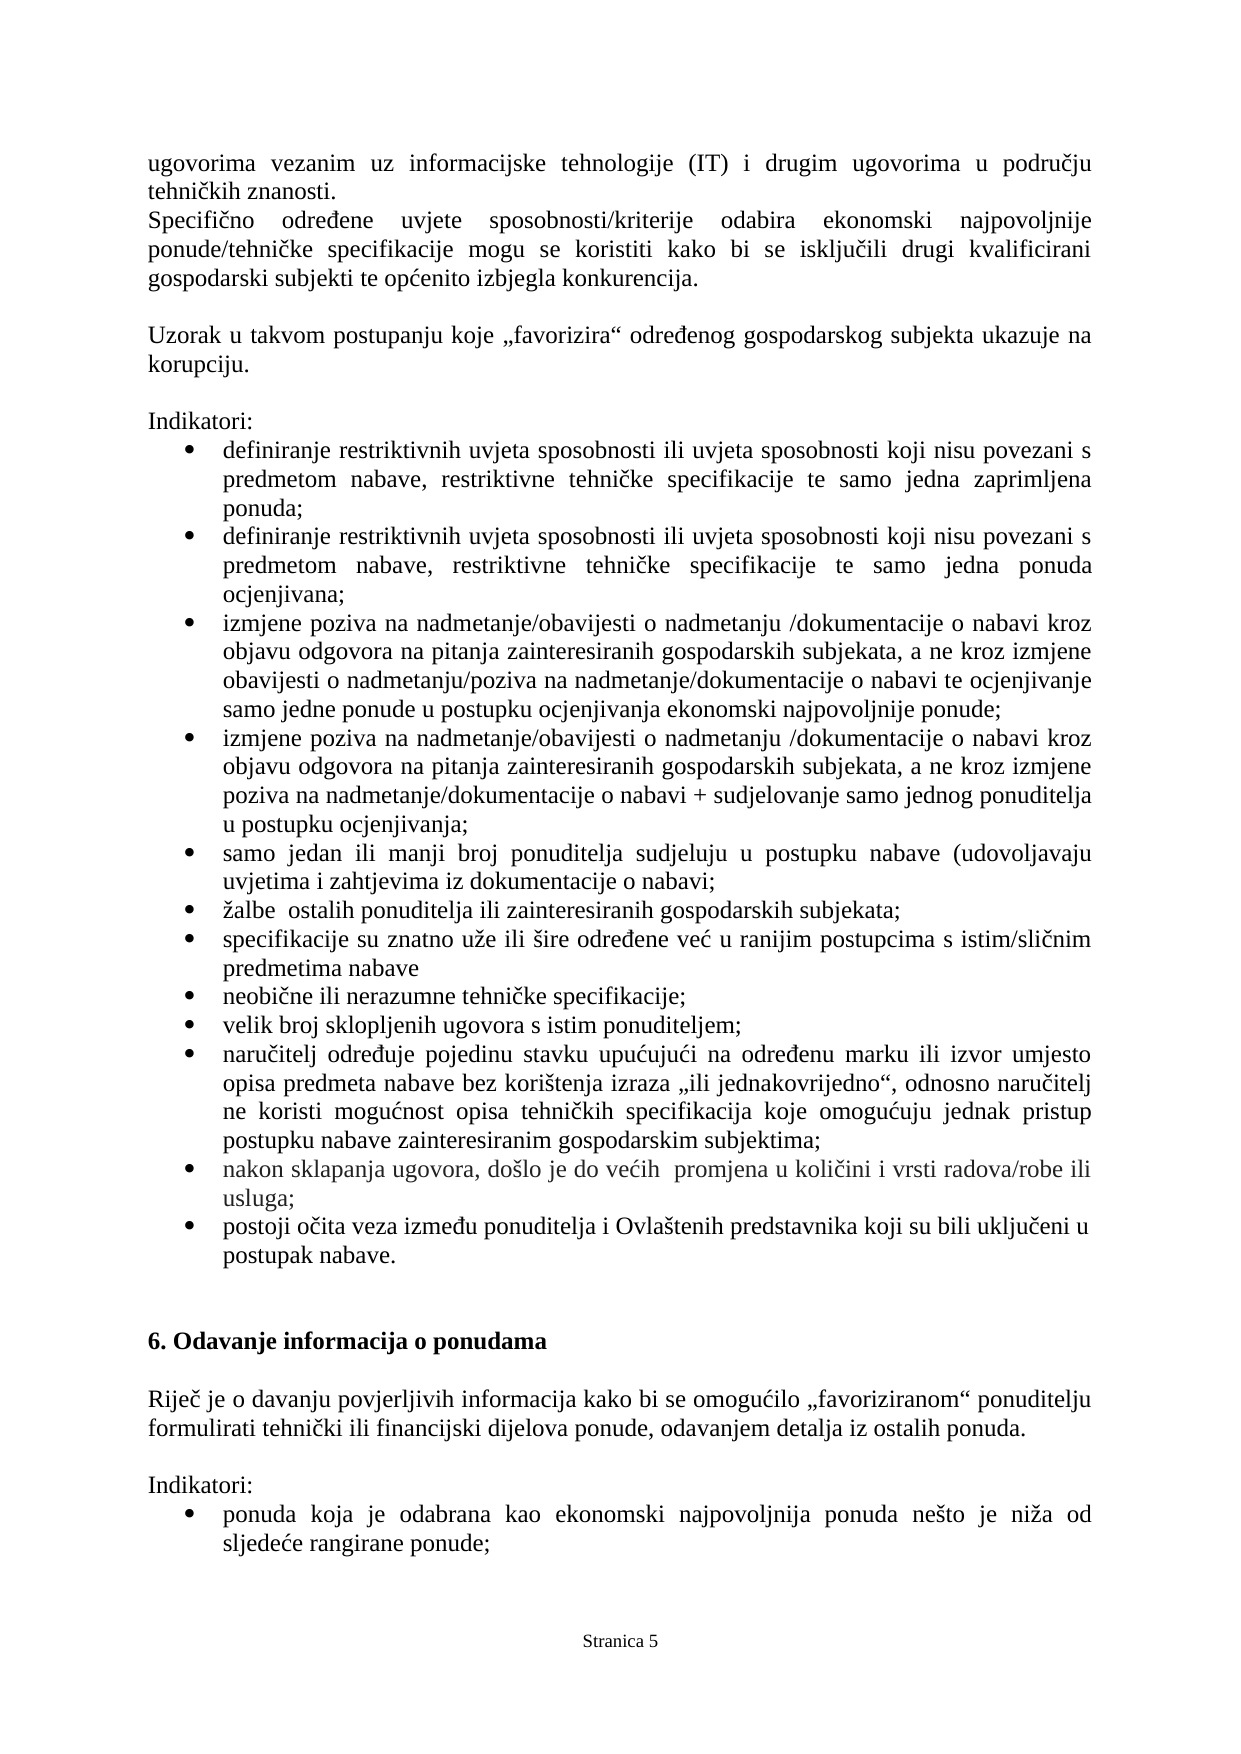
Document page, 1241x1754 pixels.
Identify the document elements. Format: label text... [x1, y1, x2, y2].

list žalbe ostalih ponuditelja ili zainteresiranih gospodarskih subjekata; [185, 895, 1093, 924]
list samo jedan ili manji broj ponuditelja sudjeluju u postupku nabave (udovoljavaju uvjetima i zahtjevima iz dokumentacije o nabavi; [185, 838, 1093, 895]
list neobične ili nerazumne tehničke specifikacije; [185, 981, 1093, 1010]
text Indikatori: [148, 1470, 1093, 1499]
text Riječ je o davanju povjerljivih informacija kako bi se omogućilo „favoriziranom“ ponuditelju formulirati tehnički ili financijski dijelova ponude, odavanjem detalja iz ostalih ponuda. [148, 1384, 1093, 1441]
text Specifično određene uvjete sposobnosti/kriterije odabira ekonomski najpovoljnije ponude/tehničke specifikacije mogu se koristiti kako bi se isključili drugi kvalificirani gospodarski subjekti te općenito izbjegla konkurencija. [148, 205, 1093, 291]
list postoji očita veza između ponuditelja i Ovlaštenih predstavnika koji su bili uključeni u postupak nabave. [185, 1211, 1093, 1269]
text Uzorak u takvom postupanju koje „favorizira“ određenog gospodarskog subjekta ukazuje na korupciju. [148, 320, 1093, 378]
list definiranje restriktivnih uvjeta sposobnosti ili uvjeta sposobnosti koji nisu povezani s predmetom nabave, restriktivne tehničke specifikacije te samo jedna zaprimljena ponuda; [185, 435, 1093, 521]
text Indikatori: [148, 406, 1093, 435]
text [148, 148, 1093, 205]
list velik broj sklopljenih ugovora s istim ponuditeljem; [185, 1010, 1093, 1039]
list izmjene poziva na nadmetanje/obavijesti o nadmetanju /dokumentacije o nabavi kroz objavu odgovora na pitanja zainteresiranih gospodarskih subjekata, a ne kroz izmjene poziva na nadmetanje/dokumentacije o nabavi + sudjelovanje samo jednog ponuditelja u postupku ocjenjivanja; [185, 723, 1093, 838]
list ponuda koja je odabrana kao ekonomski najpovoljnija ponuda nešto je niža od sljedeće rangirane ponude; [185, 1499, 1093, 1556]
list definiranje restriktivnih uvjeta sposobnosti ili uvjeta sposobnosti koji nisu povezani s predmetom nabave, restriktivne tehničke specifikacije te samo jedna ponuda ocjenjivana; [185, 521, 1093, 608]
list specifikacije su znatno uže ili šire određene već u ranijim postupcima s istim/sličnim predmetima nabave [185, 924, 1093, 981]
text 6. Odavanje informacija o ponudama [148, 1326, 1093, 1355]
list naručitelj određuje pojedinu stavku upućujući na određenu marku ili izvor umjesto opisa predmeta nabave bez korištenja izraza „ili jednakovrijedno“, odnosno naručitelj ne koristi mogućnost opisa tehničkih specifikacija koje omogućuju jednak pristup postupku nabave zainteresiranim gospodarskim subjektima; [185, 1039, 1093, 1154]
list nakon sklapanja ugovora, došlo je do većih promjena u količini i vrsti radova/robe ili usluga; [185, 1154, 1093, 1211]
list izmjene poziva na nadmetanje/obavijesti o nadmetanju /dokumentacije o nabavi kroz objavu odgovora na pitanja zainteresiranih gospodarskih subjekata, a ne kroz izmjene obavijesti o nadmetanju/poziva na nadmetanje/dokumentacije o nabavi te ocjenjivanje samo jedne ponude u postupku ocjenjivanja ekonomski najpovoljnije ponude; [185, 608, 1093, 723]
